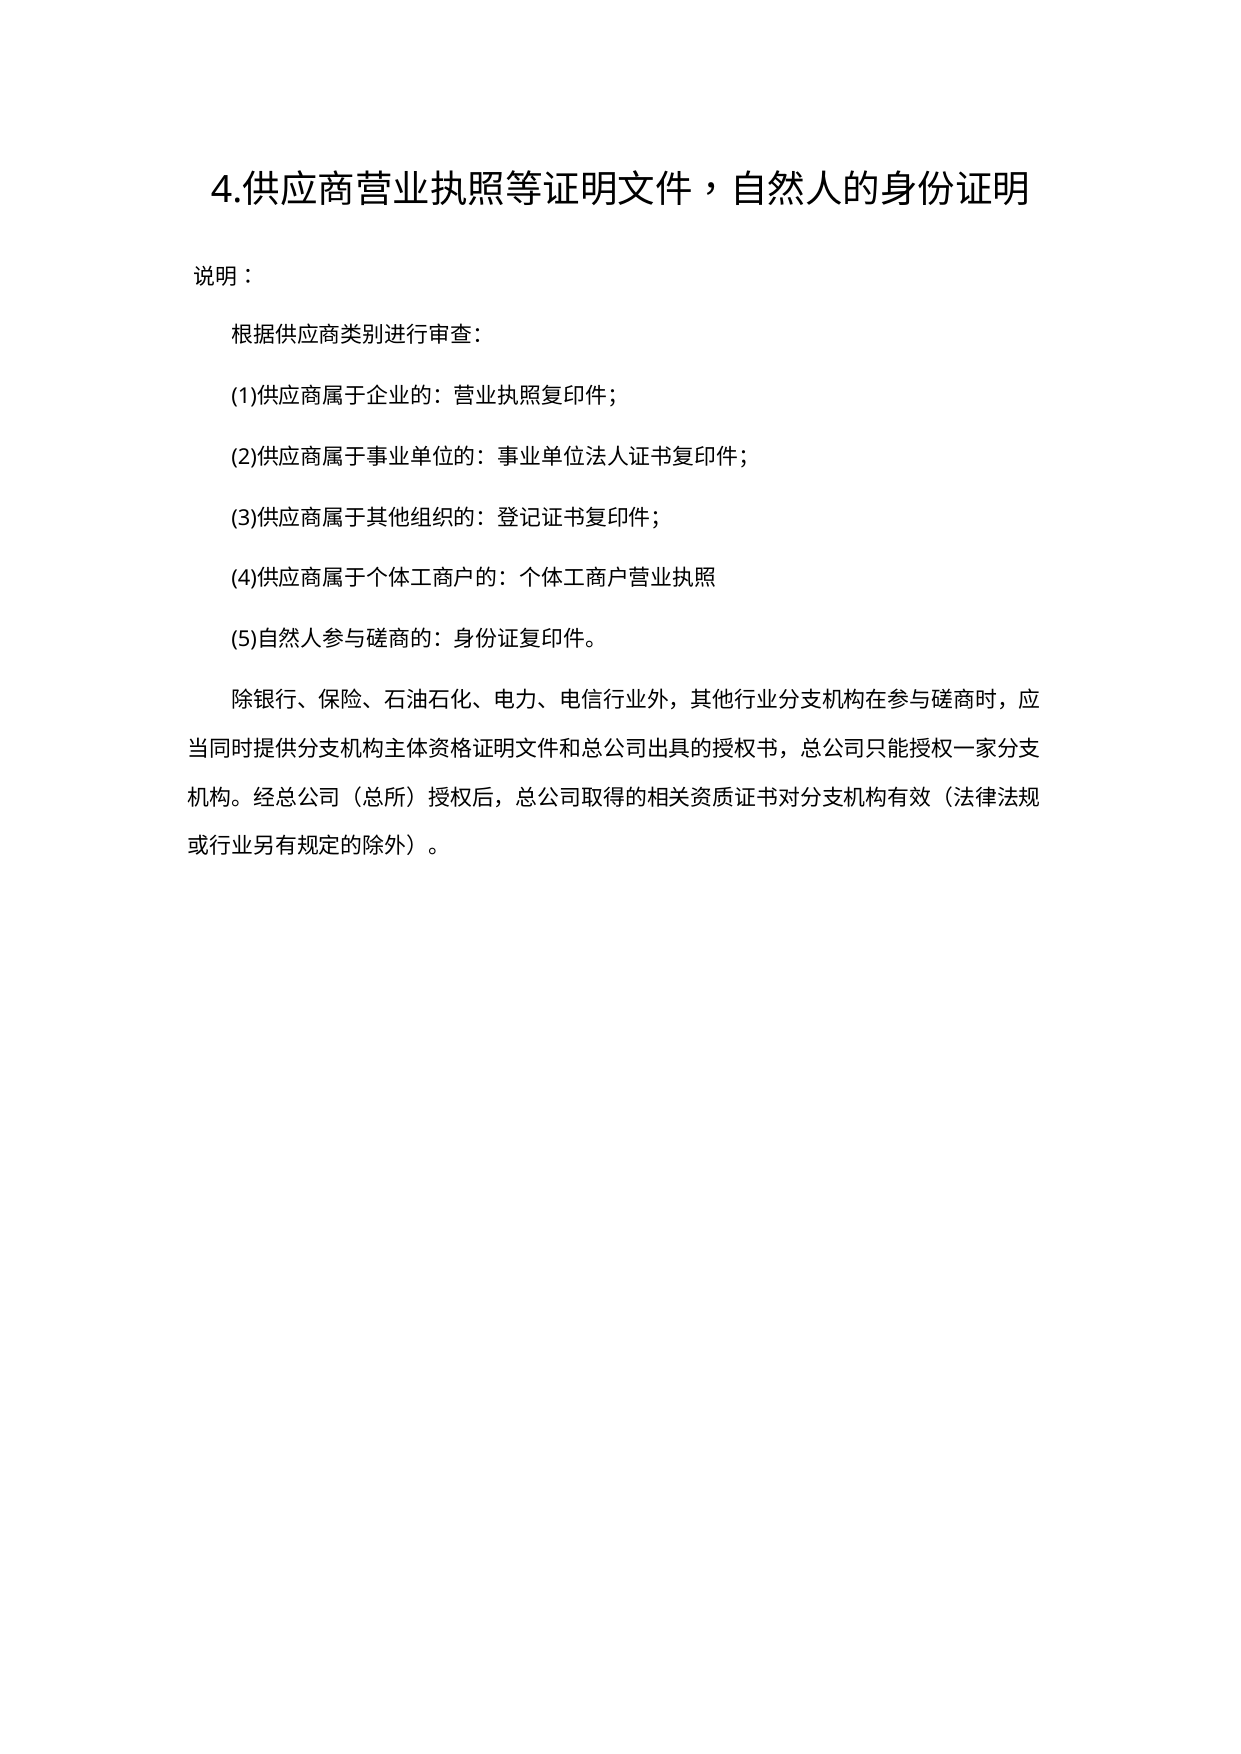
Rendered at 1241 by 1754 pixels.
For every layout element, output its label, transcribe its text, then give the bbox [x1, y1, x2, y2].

text 根据供应商类别进行审查： [187, 317, 1053, 349]
text (5)自然人参与磋商的：身份证复印件。 [187, 621, 1053, 653]
text 4.供应商营业执照等证明文件，自然人的身份证明 [187, 162, 1053, 213]
text (2)供应商属于事业单位的：事业单位法人证书复印件； [187, 438, 1053, 471]
text (1)供应商属于企业的：营业执照复印件； [187, 377, 1053, 410]
text (3)供应商属于其他组织的：登记证书复印件； [187, 499, 1053, 532]
text 说明： [187, 264, 1053, 289]
text 除银行、保险、石油石化、电力、电信行业外，其他行业分支机构在参与磋商时，应当同时提供分支机构主体资格证明文件和总公司出具的授权书，总公司只能授权一家分支机构。经总公司（总所）授权后，总公司取得的相关资质证书对分支机构有效（法律法规或行业另有规定的除外）。 [187, 682, 1053, 860]
text (4)供应商属于个体工商户的：个体工商户营业执照 [187, 560, 1053, 592]
